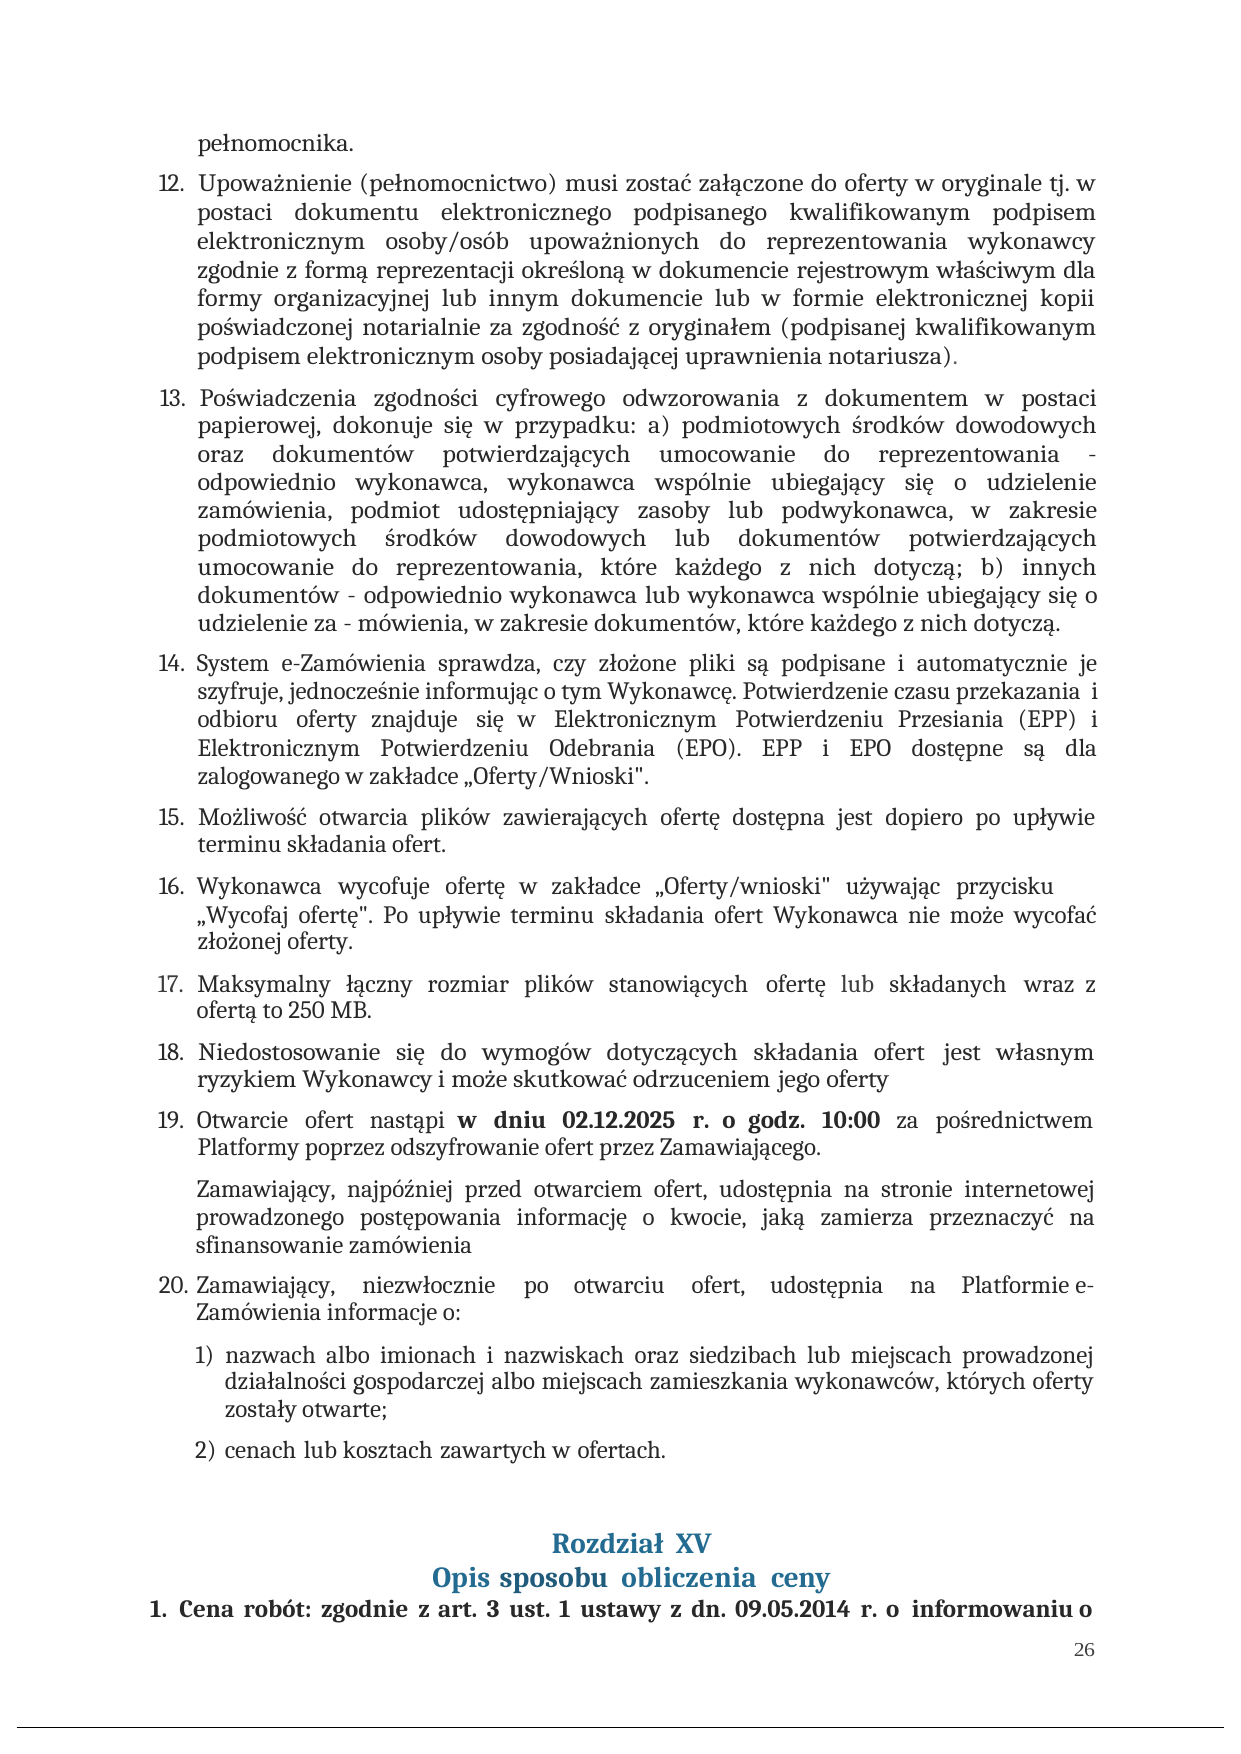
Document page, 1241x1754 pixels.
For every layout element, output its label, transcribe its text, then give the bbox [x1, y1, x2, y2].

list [159, 129, 1095, 157]
list Zamawiający, niezwłocznie po otwarciu ofert, udostępnia na Platformie e-Zamówienia informacje o: [159, 1272, 1094, 1327]
list Upoważnienie (pełnomocnictwo) musi zostać załączone do oferty w oryginale tj. w postaci dokumentu elektronicznego podpisanego kwalifikowanym podpisem elektronicznym osoby/osób upoważnionych do reprezentowania wykonawcy zgodnie z formą reprezentacji określoną w dokumencie rejestrowym właściwym dla formy organizacyjnej lub innym dokumencie lub w formie elektronicznej kopii poświadczonej notarialnie za zgodność z oryginałem (podpisanej kwalifikowanym podpisem elektronicznym osoby posiadającej uprawnienia notariusza). [158, 169, 1096, 371]
text Opis sposobu obliczenia ceny [198, 1561, 1065, 1594]
list nazwach albo imionach i nazwiskach oraz siedzibach lub miejscach prowadzonej działalności gospodarczej albo miejscach zamieszkania wykonawców, których oferty zostały otwarte; [195, 1341, 1094, 1423]
list cenach lub kosztach zawartych w ofertach. [195, 1436, 1117, 1465]
list Wykonawca wycofuje ofertę w zakładce „Oferty/wnioski" używając przycisku [158, 871, 1117, 900]
list Niedostosowanie się do wymogów dotyczących składania ofert jest własnym ryzykiem Wykonawcy i może skutkować odrzuceniem jego oferty [158, 1037, 1095, 1094]
list Otwarcie ofert nastąpi w dniu 02.12.2025 r. o godz. 10:00 za pośrednictwem Platformy poprzez odszyfrowanie ofert przez Zamawiającego. [158, 1107, 1093, 1162]
text „Wycofaj ofertę". Po upływie terminu składania ofert Wykonawca nie może wycofać złożonej oferty. [197, 901, 1097, 956]
list Poświadczenia zgodności cyfrowego odwzorowania z dokumentem w postaci papierowej, dokonuje się w przypadku: a) podmiotowych środków dowodowych oraz dokumentów potwierdzających umocowanie do reprezentowania - odpowiednio wykonawca, wykonawca wspólnie ubiegający się o udzielenie zamówienia, podmiot udostępniający zasoby lub podwykonawca, w zakresie podmiotowych środków dowodowych lub dokumentów potwierdzających umocowanie do reprezentowania, które każdego z nich dotyczą; b) innych dokumentów - odpowiednio wykonawca lub wykonawca wspólnie ubiegający się o udzielenie za - mówienia, w zakresie dokumentów, które każdego z nich dotyczą. [160, 384, 1098, 638]
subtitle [150, 1596, 1093, 1623]
list Możliwość otwarcia plików zawierających ofertę dostępna jest dopiero po upływie terminu składania ofert. [158, 804, 1097, 858]
text Zamawiający, najpóźniej przed otwarciem ofert, udostępnia na stronie internetowej prowadzonego postępowania informację o kwocie, jaką zamierza przeznaczyć na sfinansowanie zamówienia [196, 1175, 1096, 1259]
list Maksymalny łączny rozmiar plików stanowiących ofertę lub składanych wraz z ofertą to 250 MB. [158, 971, 1096, 1025]
subtitle Rozdział XV [146, 1527, 1117, 1561]
list System e-Zamówienia sprawdza, czy złożone pliki są podpisane i automatycznie je szyfruje, jednocześnie informując o tym Wykonawcę. Potwierdzenie czasu przekazania i odbioru oferty znajduje się w Elektronicznym Potwierdzeniu Przesiania (EPP) i Elektronicznym Potwierdzeniu Odebrania (EPO). EPP i EPO dostępne są dla zalogowanego w zakładce „Oferty/Wnioski". [158, 649, 1098, 790]
